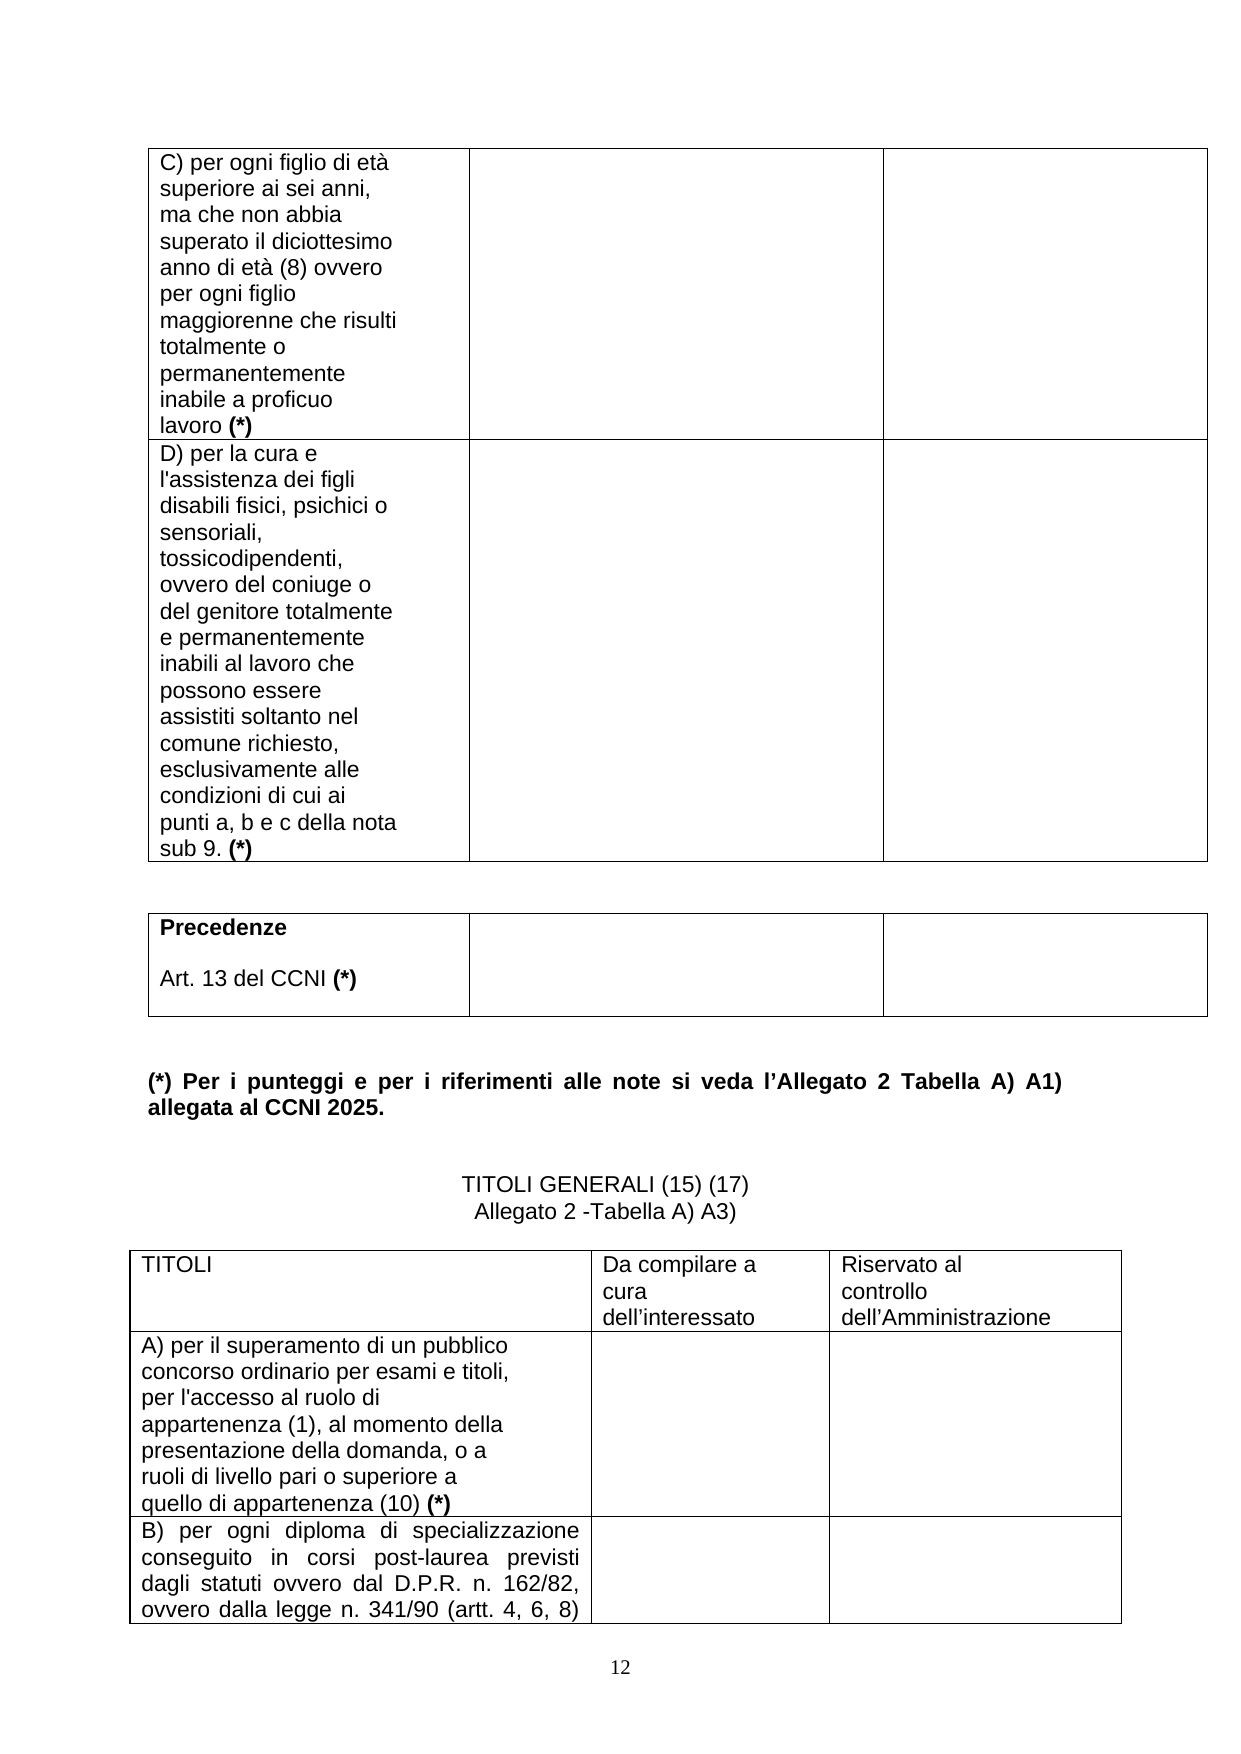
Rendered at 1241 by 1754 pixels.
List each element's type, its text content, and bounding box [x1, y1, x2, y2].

table_cell D) per la cura e l'assistenza dei figli disabili fisici, psichici o sensoriali, tossicodipendenti, ovvero del coniuge o del genitore totalmente e permanentemente inabili al lavoro che possono essere assistiti soltanto nel comune richiesto, esclusivamente alle condizioni di cui ai punti a, b e c della nota sub 9. (*) [149, 440, 469, 861]
table_header [884, 914, 1207, 1016]
table_header Riservato al controllo dell’Amministrazione [830, 1251, 1121, 1331]
text (*) Per i punteggi e per i riferimenti alle note si veda l’Allegato 2 Tabella A) A1) allegata al CCNI 2025. [148, 1068, 1063, 1120]
table_header Precedenze Art. 13 del CCNI (*) [149, 914, 469, 1016]
table_cell [830, 1517, 1121, 1622]
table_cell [131, 1517, 591, 1622]
table_cell C) per ogni figlio di età superiore ai sei anni, ma che non abbia superato il diciottesimo anno di età (8) ovvero per ogni figlio maggiorenne che risulti totalmente o permanentemente inabile a proficuo lavoro (*) [149, 149, 469, 438]
table_cell A) per il superamento di un pubblico concorso ordinario per esami e titoli, per l'accesso al ruolo di appartenenza (1), al momento della presentazione della domanda, o a ruoli di livello pari o superiore a quello di appartenenza (10) (*) [131, 1332, 591, 1516]
table_cell [830, 1332, 1121, 1516]
text Allegato 2 -Tabella A) A3) [148, 1198, 1063, 1224]
table_cell [884, 440, 1207, 861]
table_cell [470, 440, 883, 861]
table_header [470, 914, 883, 1016]
text TITOLI GENERALI (15) (17) [148, 1171, 1063, 1198]
table_header Da compilare a cura dell’interessato [592, 1251, 829, 1331]
table_cell [592, 1332, 829, 1516]
table_cell [592, 1517, 829, 1622]
table_cell [884, 149, 1207, 438]
table_header TITOLI [131, 1251, 591, 1331]
table_cell [470, 149, 883, 438]
